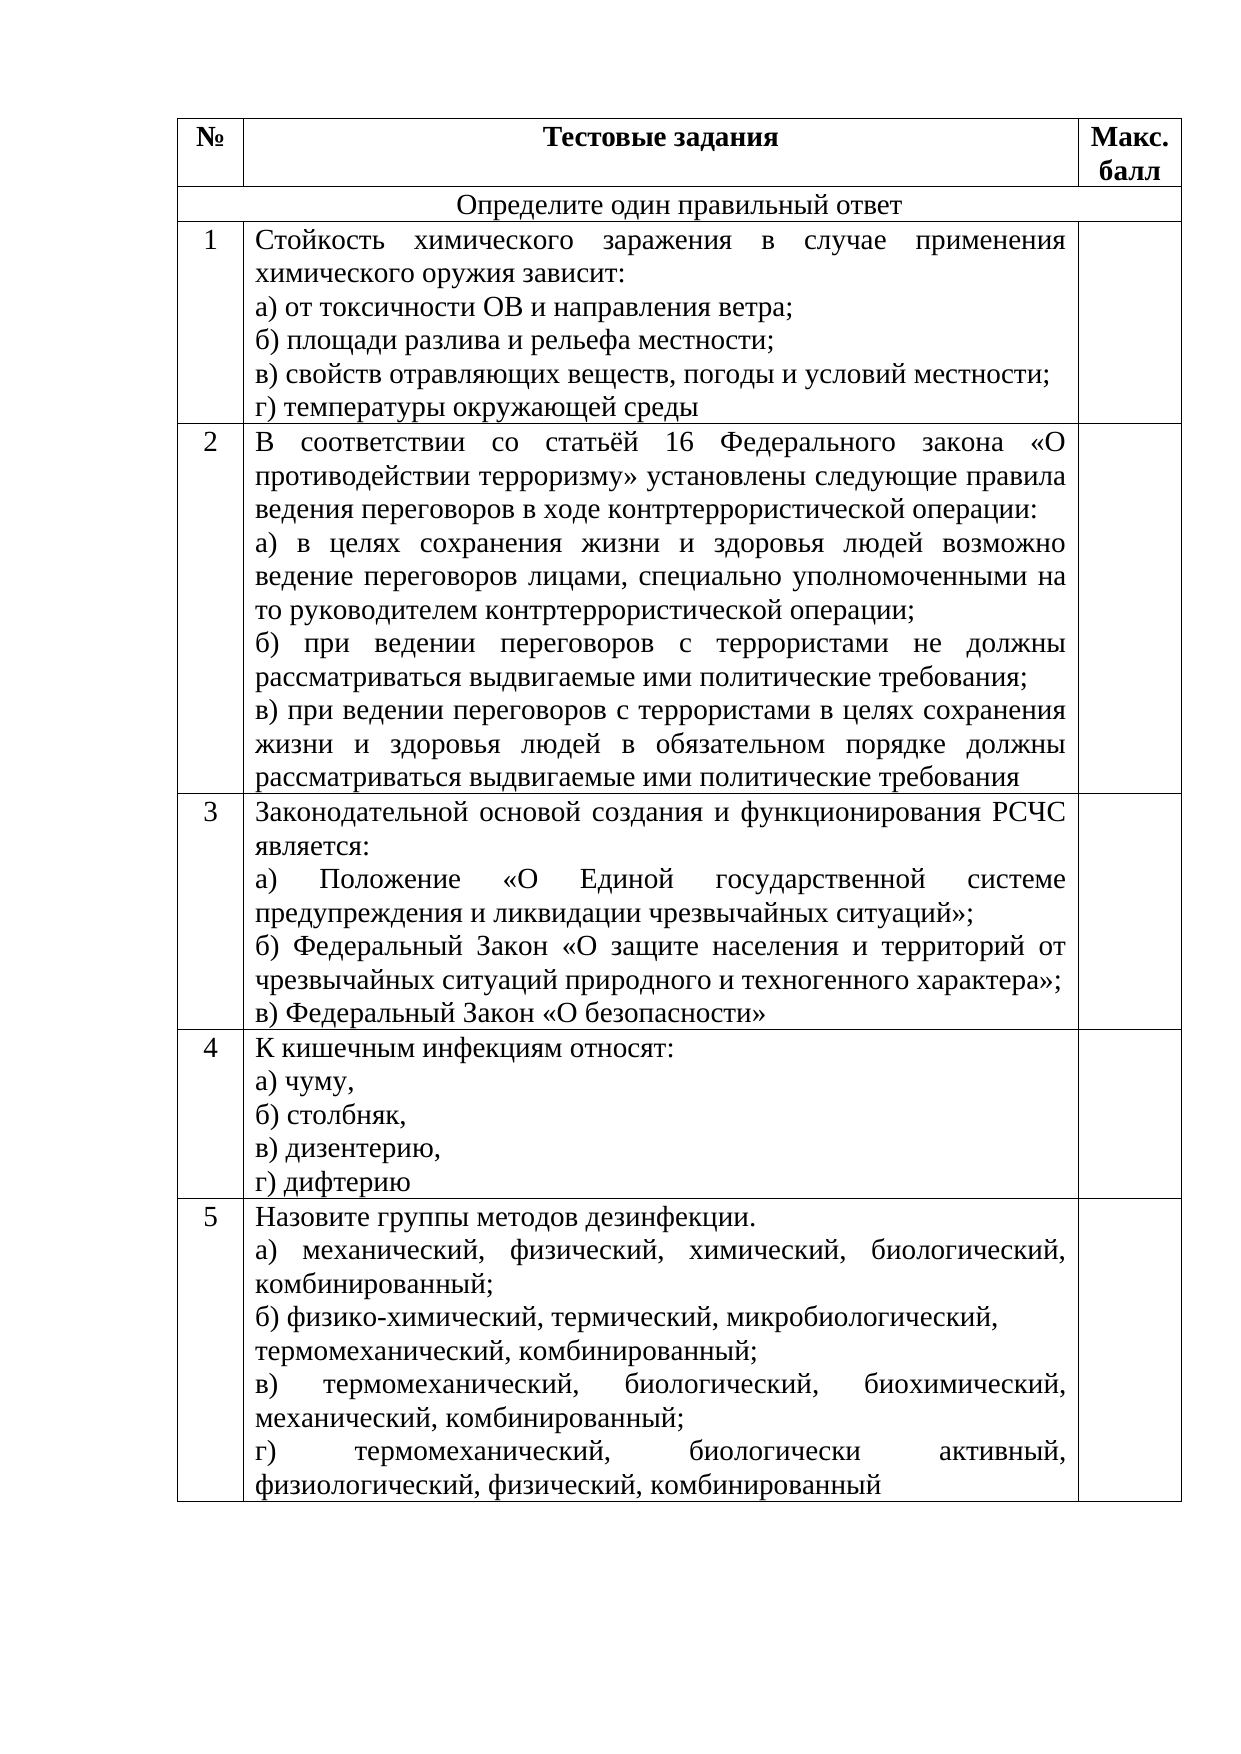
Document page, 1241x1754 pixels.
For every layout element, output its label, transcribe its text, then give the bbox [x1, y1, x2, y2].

table_cell Стойкость химического заражения в случае применения химического оружия зависит: а) от токсичности ОВ и направления ветра; б) площади разлива и рельефа местности; в) свойств отравляющих веществ, погоды и условий местности; г) температуры окружающей среды [244, 222, 1078, 423]
table_cell 4 [178, 1030, 243, 1198]
table_header Тестовые задания [244, 119, 1078, 186]
table_header № [178, 119, 243, 186]
table_cell [1079, 424, 1181, 793]
table_cell 1 [178, 222, 243, 423]
table_cell К кишечным инфекциям относят: а) чуму, б) столбняк, в) дизентерию, г) дифтерию [244, 1030, 1078, 1198]
table_cell [1079, 794, 1181, 1029]
table_cell 3 [178, 794, 243, 1029]
table_cell Назовите группы методов дезинфекции. а) механический, физический, химический, биологический, комбинированный; б) физико-химический, термический, микробиологический, термомеханический, комбинированный; в) термомеханический, биологический, биохимический, механический, комбинированный; г) термомеханический, биологически активный, физиологический, физический, комбинированный [244, 1199, 1078, 1501]
table_cell 2 [178, 424, 243, 793]
table_cell Определите один правильный ответ [178, 187, 1181, 221]
table_header Макс. балл [1079, 119, 1181, 186]
table_cell Законодательной основой создания и функционирования РСЧС является: а) Положение «О Единой государственной системе предупреждения и ликвидации чрезвычайных ситуаций»; б) Федеральный Закон «О защите населения и территорий от чрезвычайных ситуаций природного и техногенного характера»; в) Федеральный Закон «О безопасности» [244, 794, 1078, 1029]
table_cell [1079, 1030, 1181, 1198]
table_cell В соответствии со статьёй 16 Федерального закона «О противодействии терроризму» установлены следующие правила ведения переговоров в ходе контртеррористической операции: а) в целях сохранения жизни и здоровья людей возможно ведение переговоров лицами, специально уполномоченными на то руководителем контртеррористической операции; б) при ведении переговоров с террористами не должны рассматриваться выдвигаемые ими политические требования; в) при ведении переговоров с террористами в целях сохранения жизни и здоровья людей в обязательном порядке должны рассматриваться выдвигаемые ими политические требования [244, 424, 1078, 793]
table_cell [1079, 222, 1181, 423]
table_cell 5 [178, 1199, 243, 1501]
table_cell [1079, 1199, 1181, 1501]
